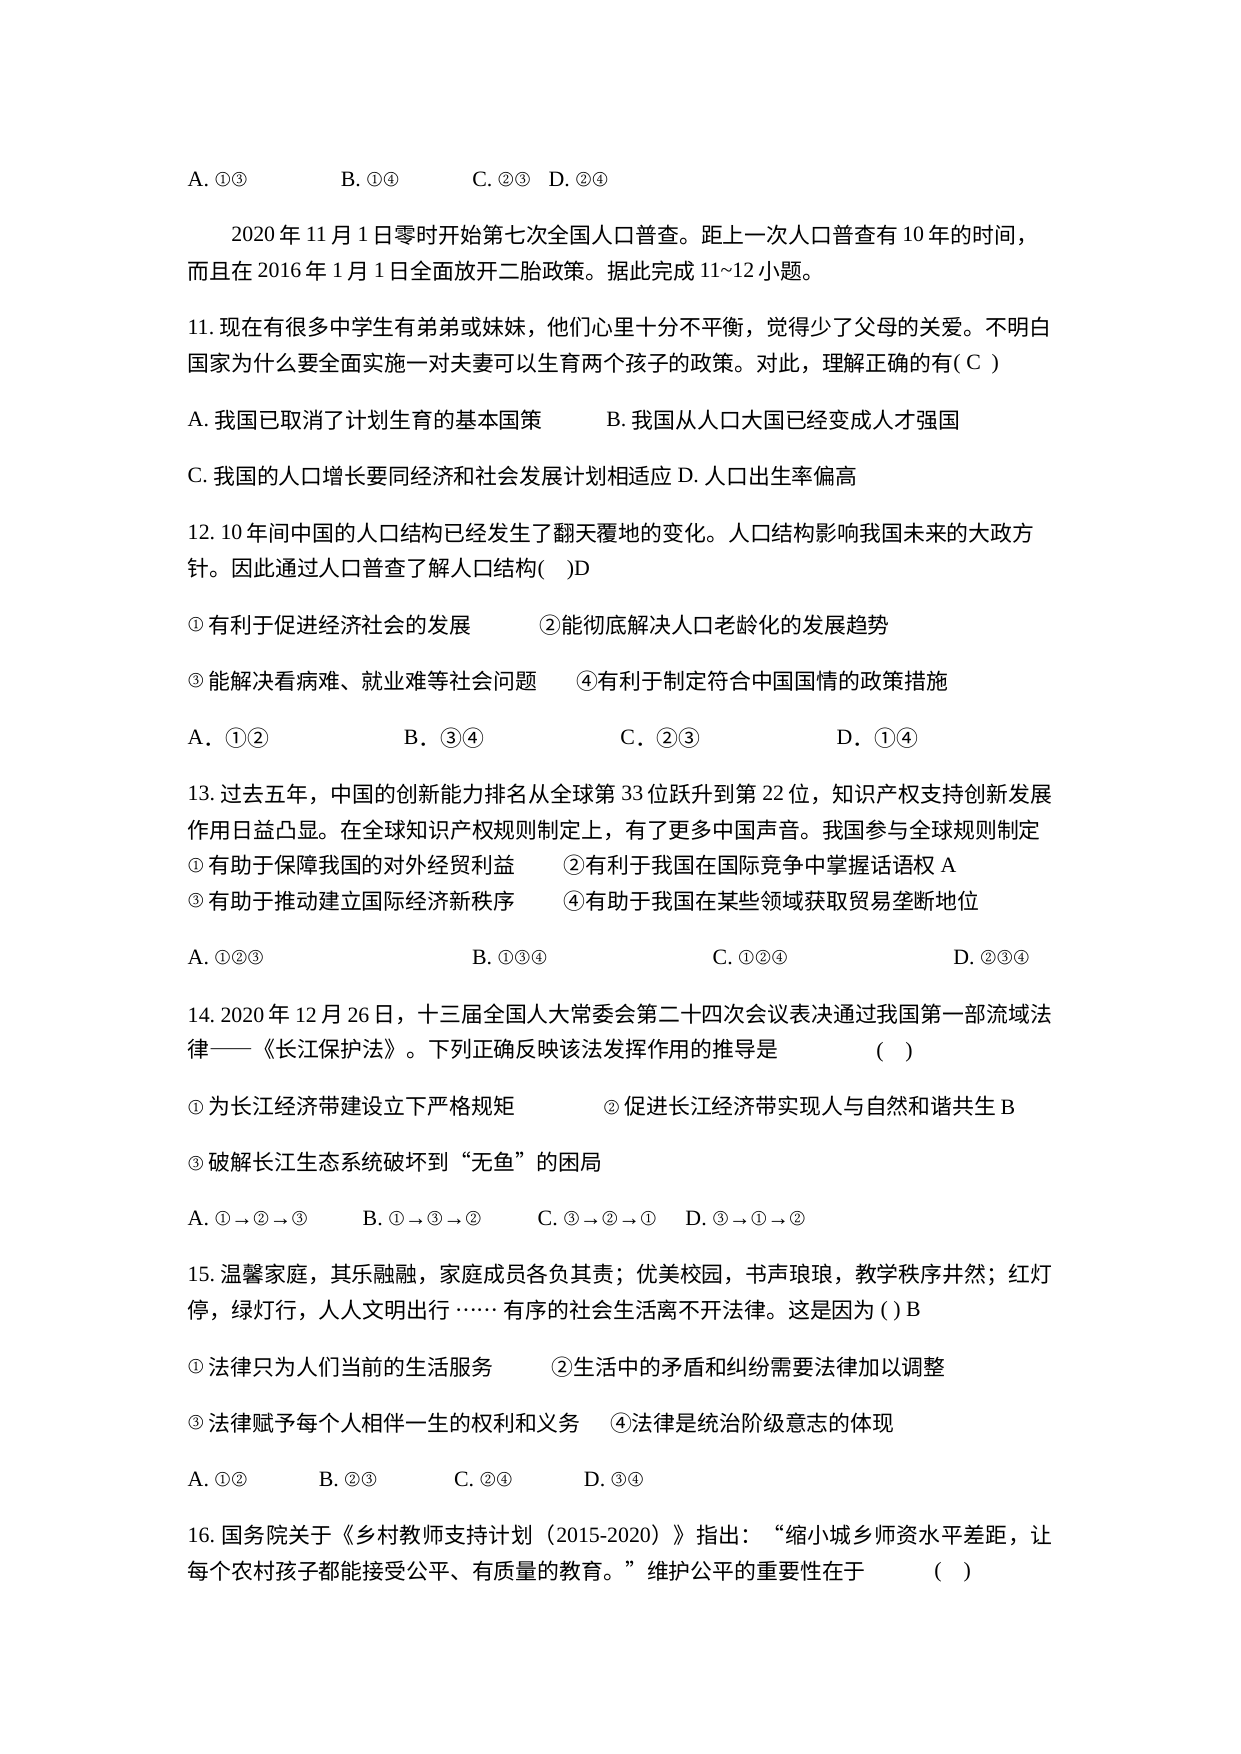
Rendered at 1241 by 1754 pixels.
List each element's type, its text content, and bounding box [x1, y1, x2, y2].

text A．①② B．③④ C．②③ D．①④ [187, 720, 1053, 753]
list ①法律只为人们当前的生活服务 ②生活中的矛盾和纠纷需要法律加以调整 [187, 1349, 1053, 1382]
text ①有利于促进经济社会的发展 ②能彻底解决人口老龄化的发展趋势 [187, 607, 1053, 640]
text A. ①② B. ②③ C. ②④ D. ③④ [187, 1462, 1053, 1495]
text ①为长江经济带建设立下严格规矩 ②促进长江经济带实现人与自然和谐共生B [187, 1088, 1053, 1121]
text 14. 2020年12月26日，十三届全国人大常委会第二十四次会议表决通过我国第一部流域法律——《长江保护法》。下列正确反映该法发挥作用的推导是 ( ) [187, 996, 1053, 1064]
text ③能解决看病难、就业难等社会问题 ④有利于制定符合中国国情的政策措施 [187, 664, 1053, 696]
text C. 我国的人口增长要同经济和社会发展计划相适应 D. 人口出生率偏高 [187, 459, 1053, 491]
text A. 我国已取消了计划生育的基本国策 B. 我国从人口大国已经变成人才强国 [187, 402, 1053, 435]
list ①→②→③ B. ①→③→② C. ③→②→① D. ③→①→② [187, 1201, 1053, 1234]
text 2020年11月1日零时开始第七次全国人口普查。距上一次人口普查有10年的时间，而且在2016年1月1日全面放开二胎政策。据此完成11~12小题。 [187, 218, 1053, 286]
list 15. 温馨家庭，其乐融融，家庭成员各负其责；优美校园，书声琅琅，教学秩序井然；红灯停，绿灯行，人人文明出行 ⋯⋯ 有序的社会生活离不开法律。这是因为 ( ) B [187, 1257, 1053, 1325]
text 11. 现在有很多中学生有弟弟或妹妹，他们心里十分不平衡，觉得少了父母的关爱。不明白国家为什么要全面实施一对夫妻可以生育两个孩子的政策。对此，理解正确的有( C ) [187, 310, 1053, 378]
text A. ①③ B. ①④ C. ②③ D. ②④ [187, 162, 1053, 194]
text 12. 10年间中国的人口结构已经发生了翻天覆地的变化。人口结构影响我国未来的大政方针。因此通过人口普查了解人口结构( )D [187, 515, 1053, 583]
text A. ①②③ B. ①③④ C. ①②④ D. ②③④ [187, 940, 1053, 973]
text ③破解长江生态系统破坏到“无鱼”的困局 [187, 1145, 1053, 1177]
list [187, 1518, 1053, 1586]
list 13. 过去五年，中国的创新能力排名从全球第33位跃升到第22位，知识产权支持创新发展作用日益凸显。在全球知识产权规则制定上，有了更多中国声音。我国参与全球规则制定 ①有助于保障我国的对外经贸利益 ②有利于我国在国际竞争中掌握话语权 A ③有助于推动建立国际经济新秩序 ④有助于我国在某些领域获取贸易垄断地位 [187, 777, 1053, 916]
list ③法律赋予每个人相伴一生的权利和义务 ④法律是统治阶级意志的体现 [187, 1406, 1053, 1438]
